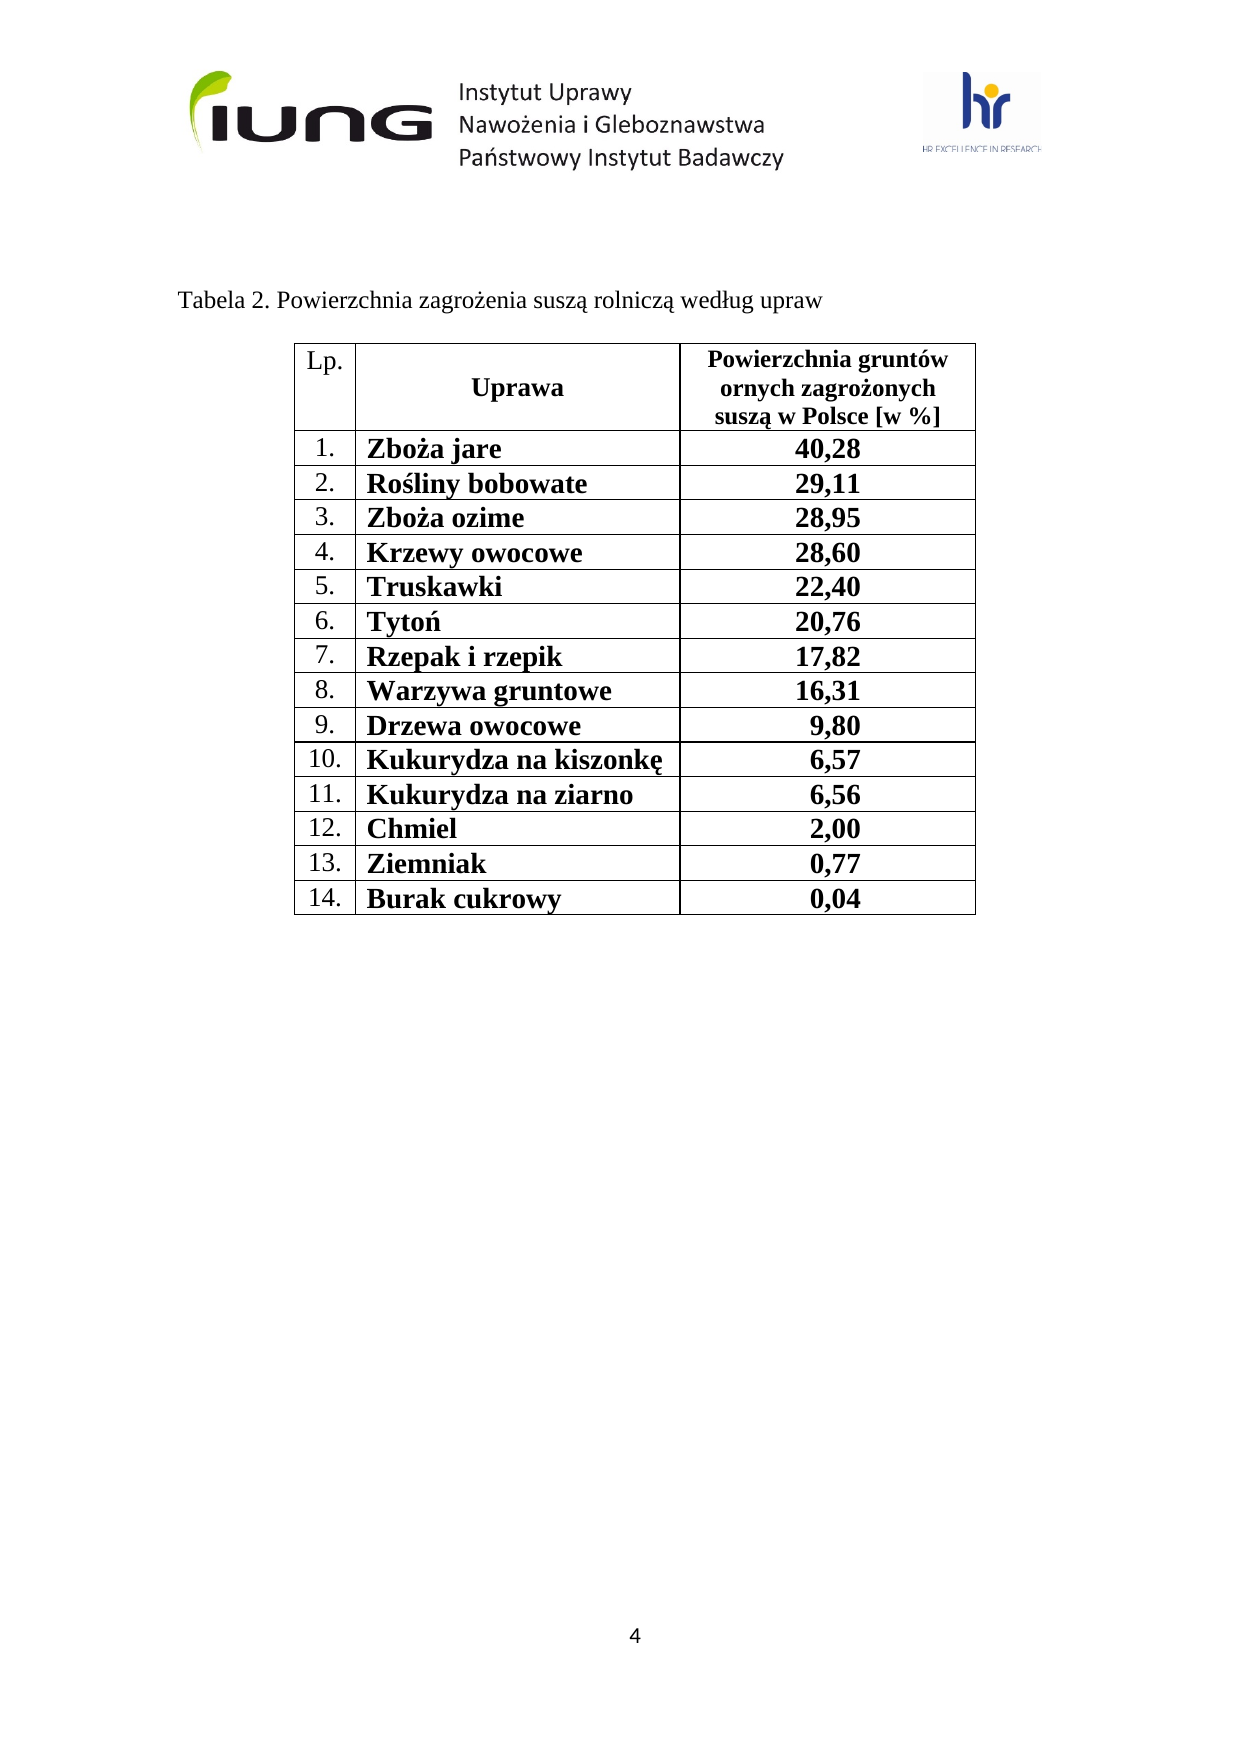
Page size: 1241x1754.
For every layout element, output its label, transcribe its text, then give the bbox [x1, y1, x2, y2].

table_header Uprawa [356, 344, 679, 430]
table_cell 29,11 [681, 466, 975, 499]
table_cell Tytoń [356, 604, 679, 638]
table_cell 14. [295, 881, 355, 914]
table_cell 0,04 [681, 881, 975, 914]
table_cell Ziemniak [356, 846, 679, 880]
table_cell 6,56 [681, 777, 975, 811]
table_cell 16,31 [681, 673, 975, 707]
table_header Powierzchnia gruntów ornych zagrożonych suszą w Polsce [w %] [681, 344, 975, 430]
table_cell Rzepak i rzepik [356, 639, 679, 672]
table_cell 2,00 [681, 812, 975, 845]
table_cell 9,80 [681, 708, 975, 741]
text Tabela 2. Powierzchnia zagrożenia suszą rolniczą według upraw [177, 285, 1092, 314]
table_cell 8. [295, 673, 355, 707]
table_cell 6,57 [681, 743, 975, 776]
table_cell 17,82 [681, 639, 975, 672]
table_cell 13. [295, 846, 355, 880]
table_cell 11. [295, 777, 355, 811]
table_cell Krzewy owocowe [356, 535, 679, 568]
table_cell 22,40 [681, 570, 975, 603]
table_cell 3. [295, 500, 355, 534]
table_cell Kukurydza na kiszonkę [356, 743, 679, 776]
table_header Lp. [295, 344, 355, 430]
table_cell Warzywa gruntowe [356, 673, 679, 707]
table_cell Drzewa owocowe [356, 708, 679, 741]
picture [923, 72, 1042, 150]
table_cell 7. [295, 639, 355, 672]
table_cell Kukurydza na ziarno [356, 777, 679, 811]
table_cell 40,28 [681, 431, 975, 465]
table_cell 12. [295, 812, 355, 845]
table_cell Burak cukrowy [356, 881, 679, 914]
table_cell Zboża jare [356, 431, 679, 465]
table_cell Rośliny bobowate [356, 466, 679, 499]
table_cell Chmiel [356, 812, 679, 845]
table_cell 20,76 [681, 604, 975, 638]
table_cell 10. [295, 743, 355, 776]
table_cell 6. [295, 604, 355, 638]
table_cell 0,77 [681, 846, 975, 880]
table_cell 9. [295, 708, 355, 741]
table_cell 28,95 [681, 500, 975, 534]
table_cell Zboża ozime [356, 500, 679, 534]
table_cell 2. [295, 466, 355, 499]
table_cell 5. [295, 570, 355, 603]
table_cell Truskawki [356, 570, 679, 603]
table_cell 28,60 [681, 535, 975, 568]
table_cell 1. [295, 431, 355, 465]
table_cell 4. [295, 535, 355, 568]
